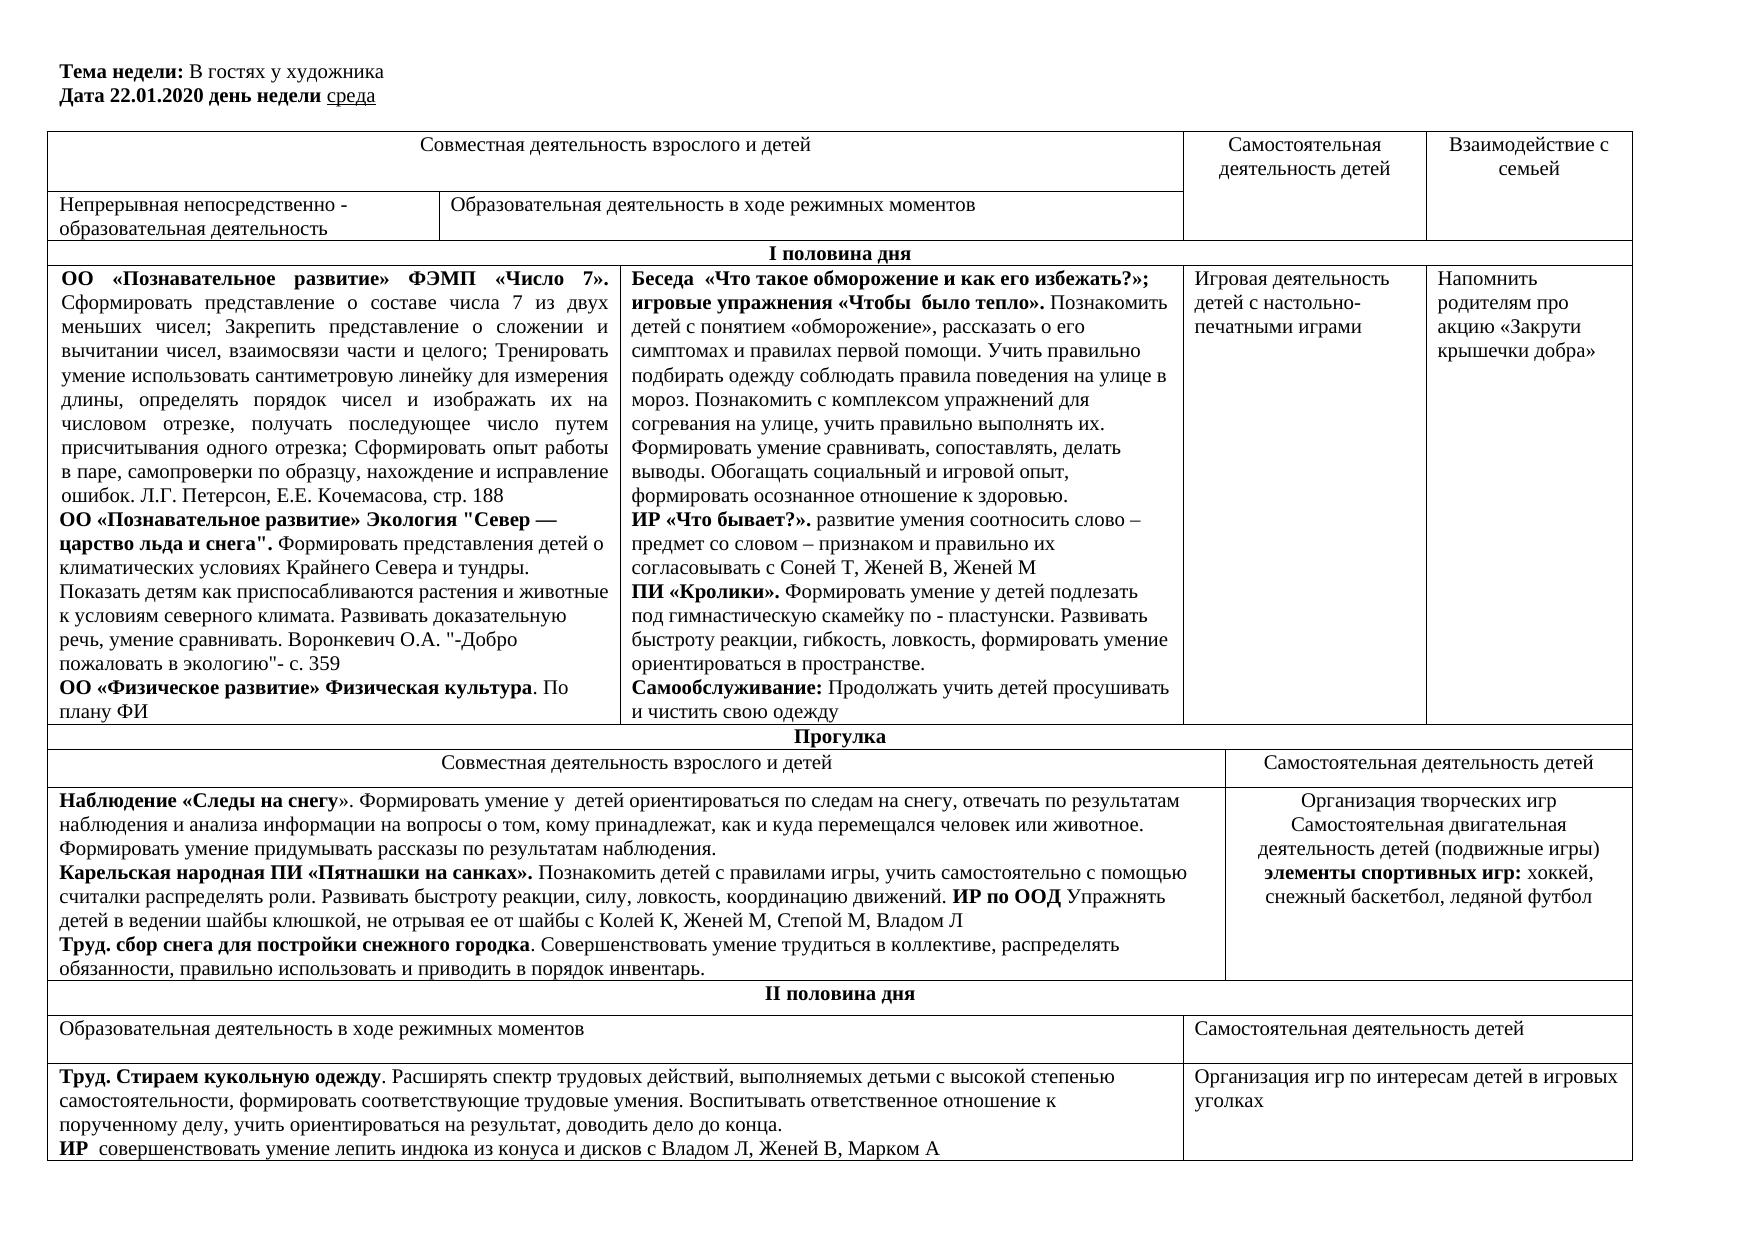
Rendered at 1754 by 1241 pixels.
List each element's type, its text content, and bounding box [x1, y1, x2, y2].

table_cell Совместная деятельность взрослого и детей [48, 750, 1225, 787]
table_cell Образовательная деятельность в ходе режимных моментов [440, 192, 1183, 240]
table_cell Игровая деятельность детей с настольно-печатными играми [1184, 266, 1426, 723]
table_cell Образовательная деятельность в ходе режимных моментов [48, 1016, 1183, 1062]
table_cell Труд. Стираем кукольную одежду. Расширять спектр трудовых действий, выполняемых детьми с высокой степенью самостоятельности, формировать соответствующие трудовые умения. Воспитывать ответственное отношение к порученному делу, учить ориентироваться на результат, доводить дело до конца. ИР совершенствовать умение лепить индюка из конуса и дисков с Владом Л, Женей В, Марком А [48, 1064, 1183, 1160]
table_cell Напомнить родителям про акцию «Закрути крышечки добра» [1427, 266, 1632, 723]
table_cell Непрерывная непосредственно -образовательная деятельность [48, 192, 439, 240]
table_cell I половина дня [48, 241, 1632, 265]
text Тема недели: В гостях у художника [59, 59, 1695, 83]
table_cell Самостоятельная деятельность детей [1226, 750, 1632, 787]
table_cell Организация игр по интересам детей в игровых уголках [1184, 1064, 1632, 1160]
table_header Самостоятельная деятельность детей [1184, 132, 1426, 240]
table_cell Прогулка [48, 725, 1632, 749]
table_cell Наблюдение «Следы на снегу». Формировать умение у детей ориентироваться по следам на снегу, отвечать по результатам наблюдения и анализа информации на вопросы о том, кому принадлежат, как и куда перемещался человек или животное. Формировать умение придумывать рассказы по результатам наблюдения. Карельская народная ПИ «Пятнашки на санках». Познакомить детей с правилами игры, учить самостоятельно с помощью считалки распределять роли. Развивать быстроту реакции, силу, ловкость, координацию движений. ИР по ООД Упражнять детей в ведении шайбы клюшкой, не отрывая ее от шайбы с Колей К, Женей М, Степой М, Владом Л Труд. сбор снега для постройки снежного городка. Совершенствовать умение трудиться в коллективе, распределять обязанности, правильно использовать и приводить в порядок инвентарь. [48, 788, 1225, 980]
text Дата 22.01.2020 день недели среда [59, 83, 1695, 107]
table_header Взаимодействие с семьей [1427, 132, 1632, 240]
table_cell Беседа «Что такое обморожение и как его избежать?»; игровые упражнения «Чтобы было тепло». Познакомить детей с понятием «обморожение», рассказать о его симптомах и правилах первой помощи. Учить правильно подбирать одежду соблюдать правила поведения на улице в мороз. Познакомить с комплексом упражнений для согревания на улице, учить правильно выполнять их. Формировать умение сравнивать, сопоставлять, делать выводы. Обогащать социальный и игровой опыт, формировать осознанное отношение к здоровью. ИР «Что бывает?». развитие умения соотносить слово – предмет со словом – признаком и правильно их согласовывать с Соней Т, Женей В, Женей М ПИ «Кролики». Формировать умение у детей подлезать под гимнастическую скамейку по - пластунски. Развивать быстроту реакции, гибкость, ловкость, формировать умение ориентироваться в пространстве. Самообслуживание: Продолжать учить детей просушивать и чистить свою одежду [621, 266, 1183, 723]
table_cell ОО «Познавательное развитие» ФЭМП «Число 7». Сформировать представление о составе числа 7 из двух меньших чисел; Закрепить представление о сложении и вычитании чисел, взаимосвязи части и целого; Тренировать умение использовать сантиметровую линейку для измерения длины, определять порядок чисел и изображать их на числовом отрезке, получать последующее число путем присчитывания одного отрезка; Сформировать опыт работы в паре, самопроверки по образцу, нахождение и исправление ошибок. Л.Г. Петерсон, Е.Е. Кочемасова, стр. 188 ОО «Познавательное развитие» Экология "Север — царство льда и снега". Формировать представления детей о климатических условиях Крайнего Севера и тундры. Показать детям как приспосабливаются растения и животные к условиям северного климата. Развивать доказательную речь, умение сравнивать. Воронкевич О.А. "-Добро пожаловать в экологию"- с. 359 ОО «Физическое развитие» Физическая культура. По плану ФИ [48, 266, 620, 723]
table_cell II половина дня [48, 981, 1632, 1015]
table_cell Самостоятельная деятельность детей [1184, 1016, 1632, 1062]
table_header Совместная деятельность взрослого и детей [48, 132, 1183, 191]
